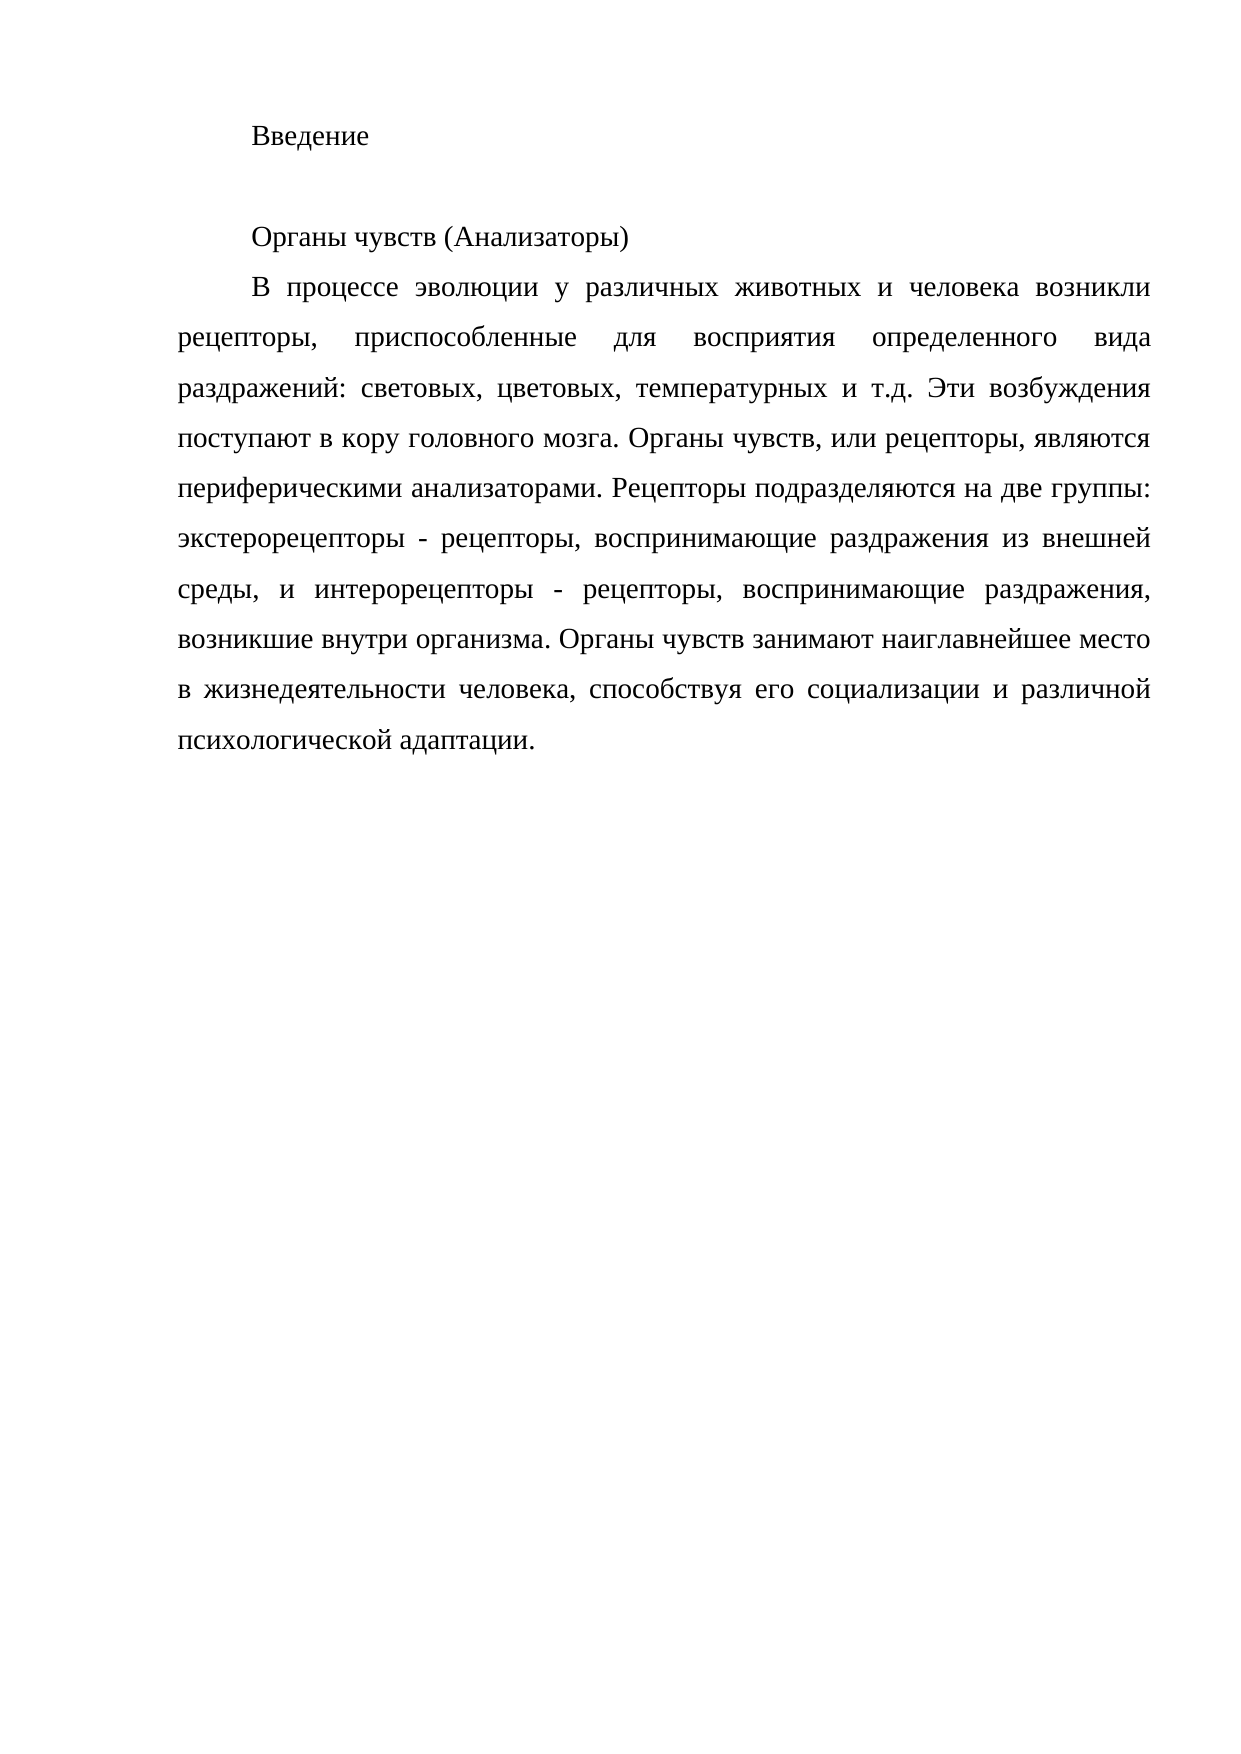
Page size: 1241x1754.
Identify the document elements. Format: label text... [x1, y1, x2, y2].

text В процессе эволюции у различных животных и человека возникли рецепторы, приспособленные для восприятия определенного вида раздражений: световых, цветовых, температурных и т.д. Эти возбуждения поступают в кору головного мозга. Органы чувств, или рецепторы, являются периферическими анализаторами. Рецепторы подразделяются на две группы: экстерорецепторы - рецепторы, воспринимающие раздражения из внешней среды, и интерорецепторы - рецепторы, воспринимающие раздражения, возникшие внутри организма. Органы чувств занимают наиглавнейшее место в жизнедеятельности человека, способствуя его социализации и различной психологической адаптации. [177, 269, 1152, 755]
text Введение [177, 118, 1152, 152]
text Органы чувств (Анализаторы) [177, 219, 1152, 252]
